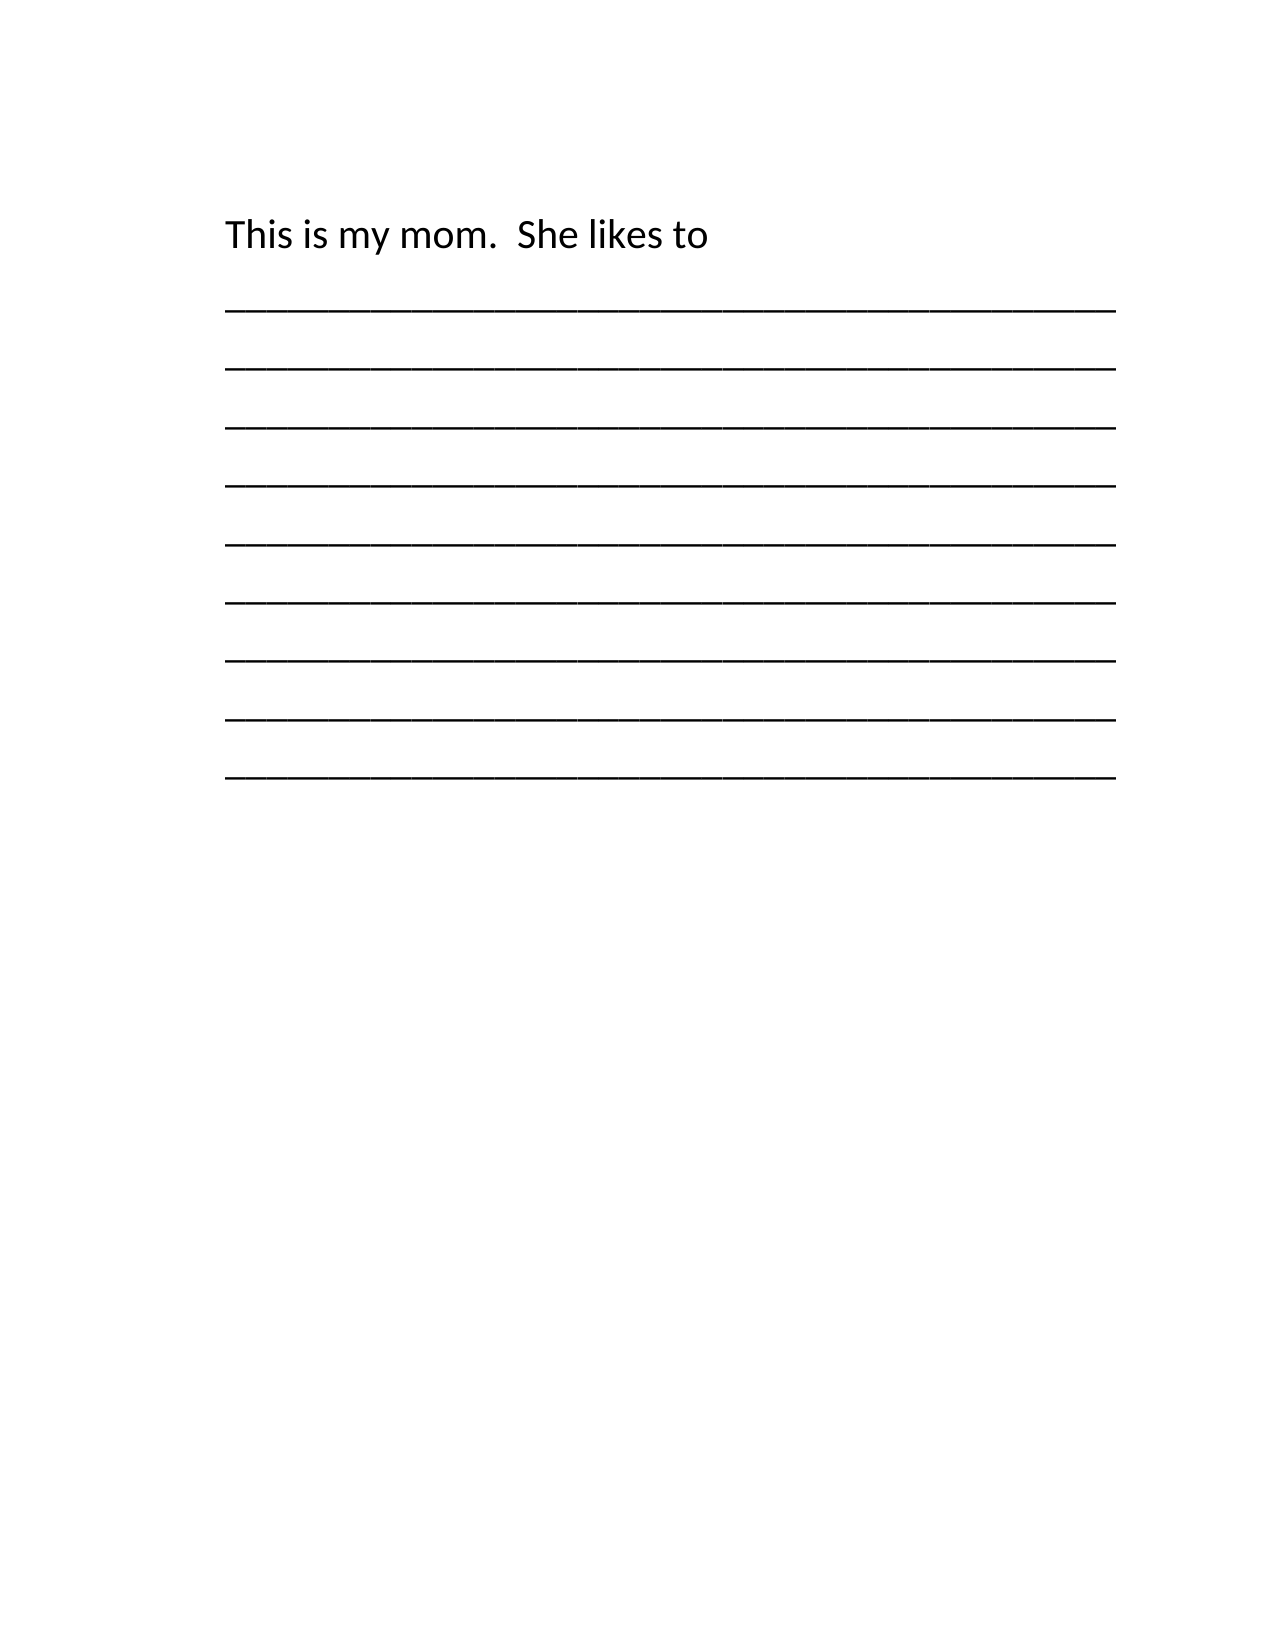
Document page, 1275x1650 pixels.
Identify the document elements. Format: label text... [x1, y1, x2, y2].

list This is my mom. She likes to ___________________________________________________________________________________________________________________________________________________________________________________________________________________________________________________________________________________________________________________________________________________________________________________________________ [225, 208, 1125, 785]
